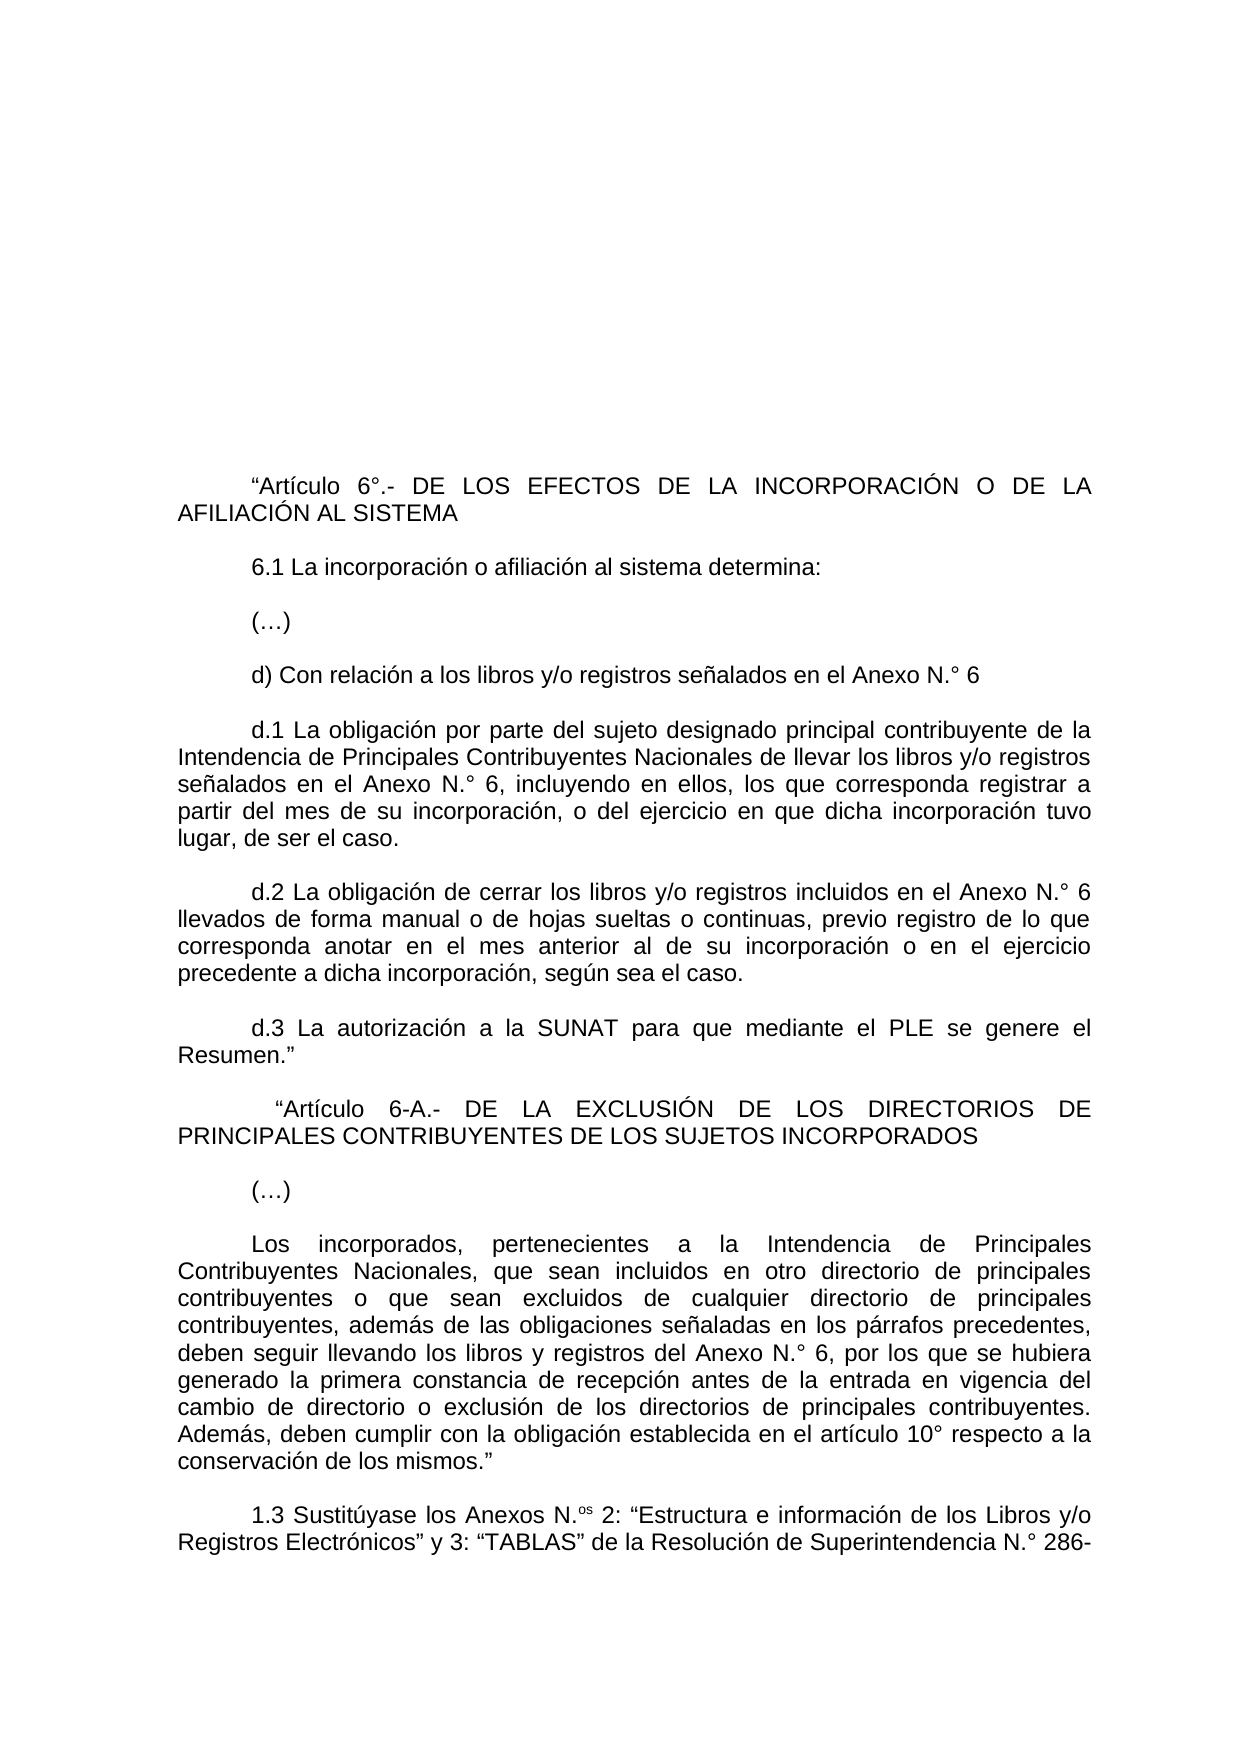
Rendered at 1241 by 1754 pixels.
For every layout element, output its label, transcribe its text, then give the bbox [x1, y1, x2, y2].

text 6.1 La incorporación o afiliación al sistema determina: [177, 554, 1092, 581]
text “Artículo 6°.- DE LOS EFECTOS DE LA INCORPORACIÓN O DE LA AFILIACIÓN AL SISTEMA [177, 473, 1092, 527]
text (…) [177, 1177, 1092, 1204]
text d) Con relación a los libros y/o registros señalados en el Anexo N.° 6 [177, 662, 1092, 689]
text “Artículo 6-A.- DE LA EXCLUSIÓN DE LOS DIRECTORIOS DE PRINCIPALES CONTRIBUYENTES DE LOS SUJETOS INCORPORADOS [177, 1096, 1092, 1150]
text d.3 La autorización a la SUNAT para que mediante el PLE se genere el Resumen.” [177, 1014, 1092, 1068]
text (…) [177, 608, 1092, 635]
text Los incorporados, pertenecientes a la Intendencia de Principales Contribuyentes Nacionales, que sean incluidos en otro directorio de principales contribuyentes o que sean excluidos de cualquier directorio de principales contribuyentes, además de las obligaciones señaladas en los párrafos precedentes, deben seguir llevando los libros y registros del Anexo N.° 6, por los que se hubiera generado la primera constancia de recepción antes de la entrada en vigencia del cambio de directorio o exclusión de los directorios de principales contribuyentes. Además, deben cumplir con la obligación establecida en el artículo 10° respecto a la conservación de los mismos.” [177, 1231, 1092, 1475]
text d.2 La obligación de cerrar los libros y/o registros incluidos en el Anexo N.° 6 llevados de forma manual o de hojas sueltas o continuas, previo registro de lo que corresponda anotar en el mes anterior al de su incorporación o en el ejercicio precedente a dicha incorporación, según sea el caso. [177, 879, 1092, 987]
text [177, 1502, 1092, 1556]
text d.1 La obligación por parte del sujeto designado principal contribuyente de la Intendencia de Principales Contribuyentes Nacionales de llevar los libros y/o registros señalados en el Anexo N.° 6, incluyendo en ellos, los que corresponda registrar a partir del mes de su incorporación, o del ejercicio en que dicha incorporación tuvo lugar, de ser el caso. [177, 716, 1092, 852]
